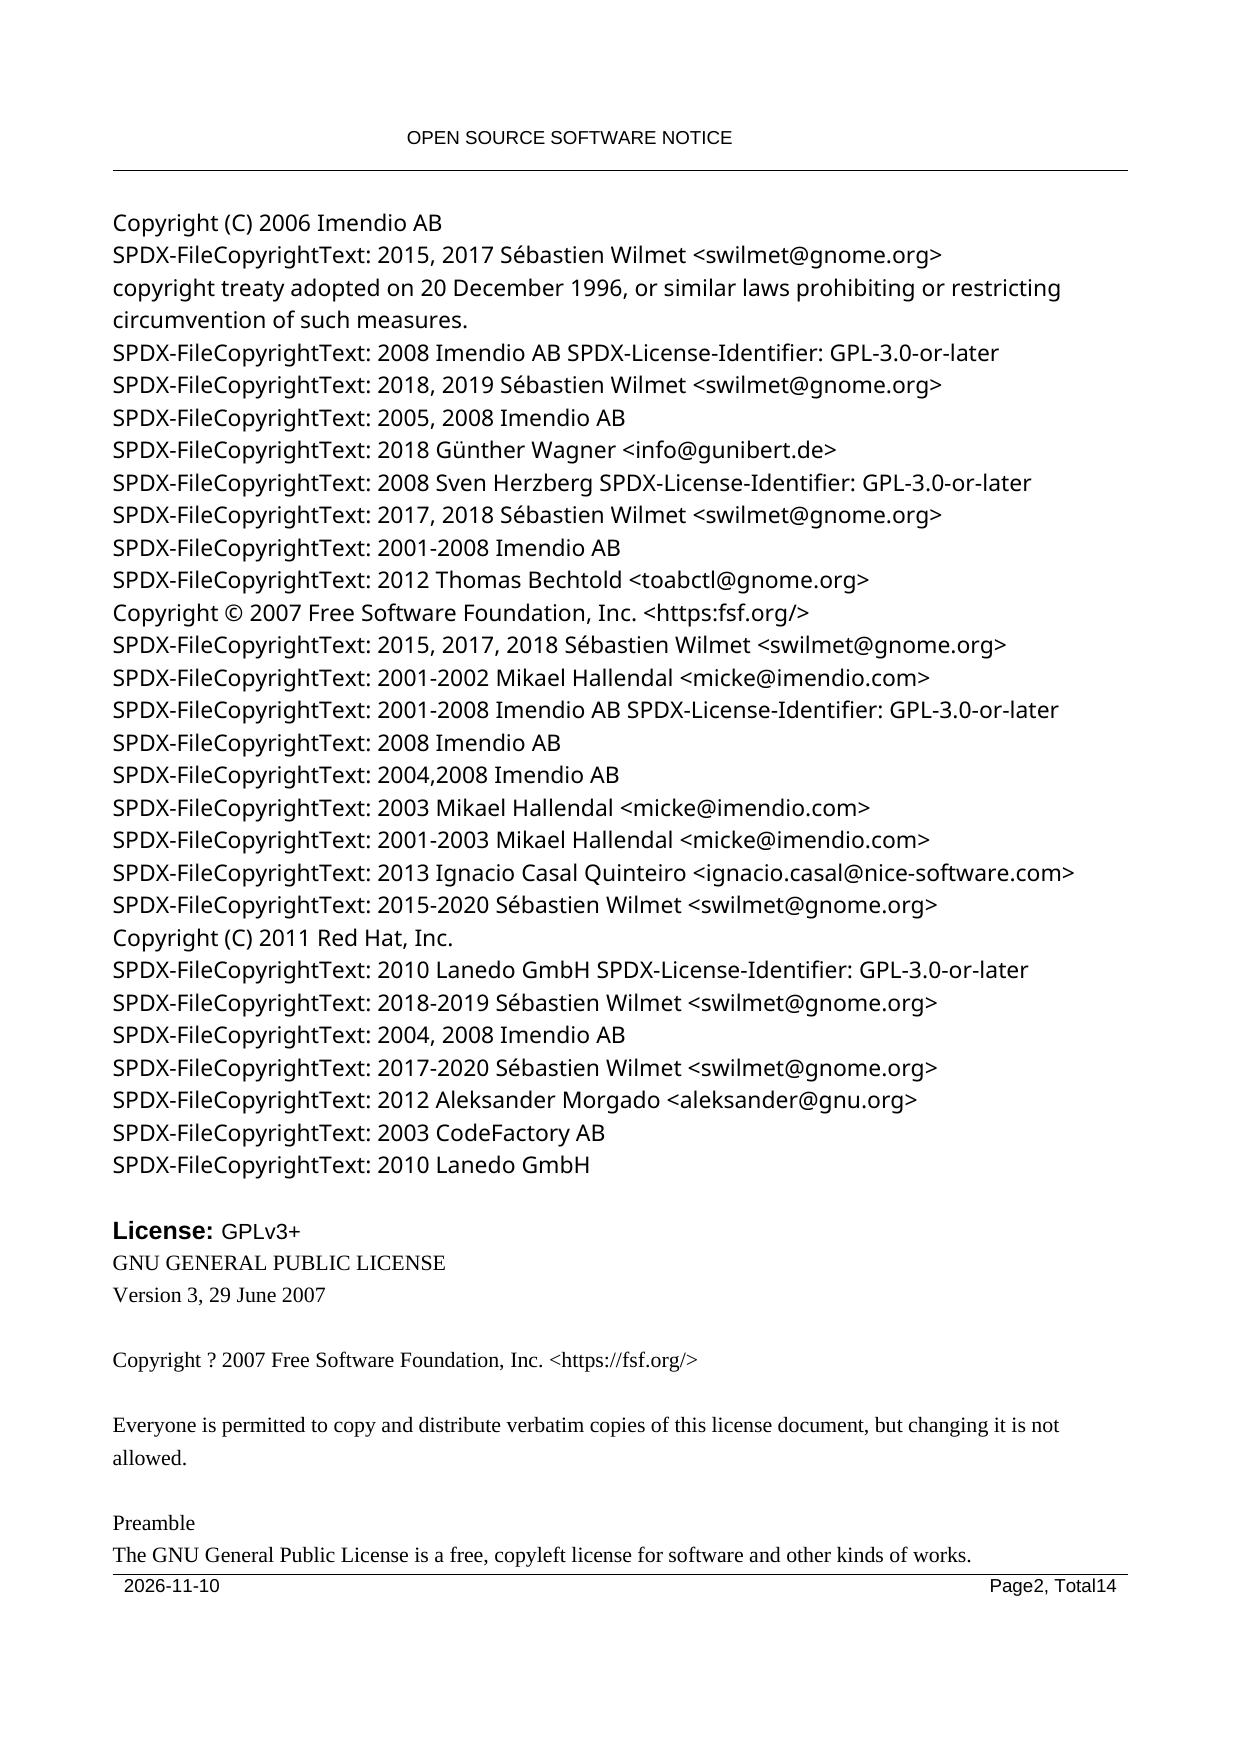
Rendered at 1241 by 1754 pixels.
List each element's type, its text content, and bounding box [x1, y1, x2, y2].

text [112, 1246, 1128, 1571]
text License: GPLv3+ [112, 1214, 1128, 1246]
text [112, 206, 1128, 1214]
